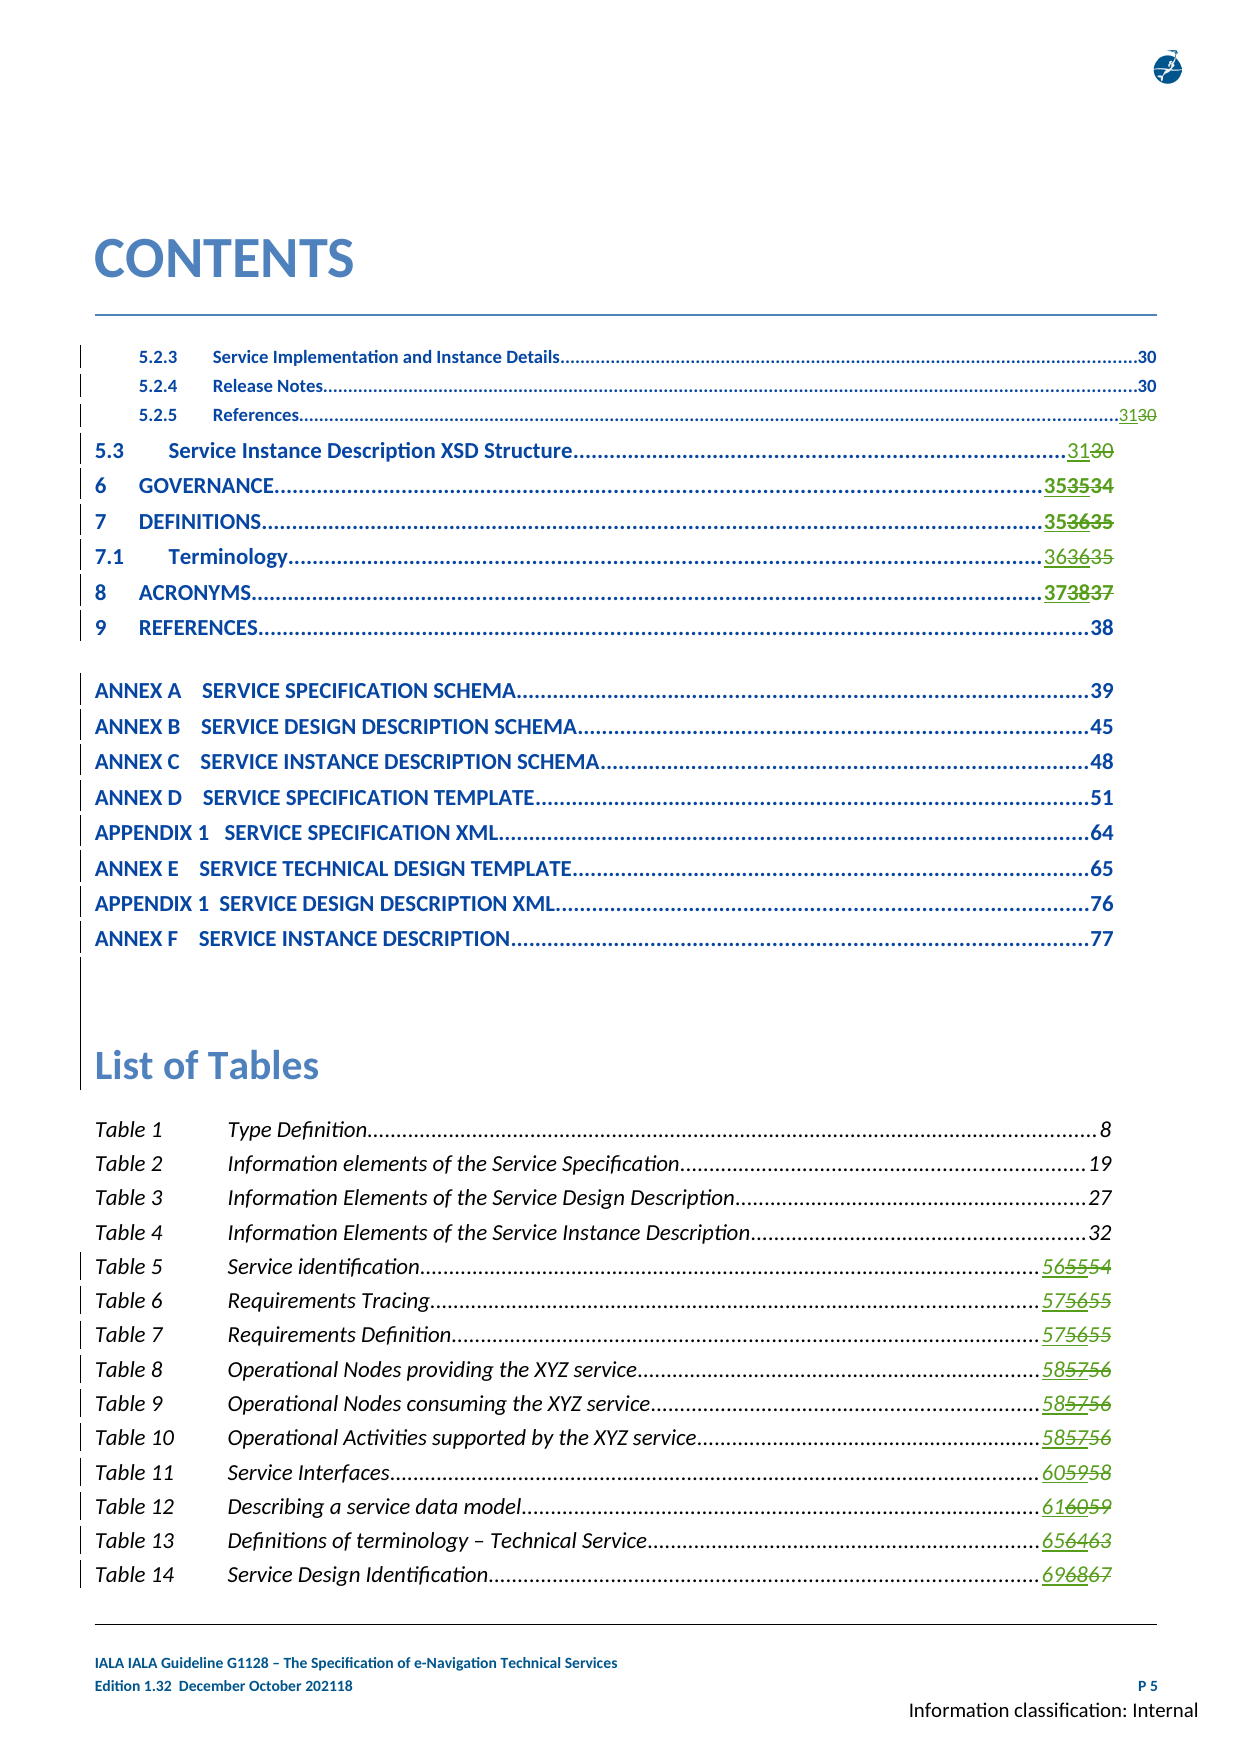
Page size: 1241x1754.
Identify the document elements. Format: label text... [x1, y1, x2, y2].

text APPENDIX 1 SERVICE SPECIFICATION XML 64 [94, 815, 1113, 846]
text ANNEX B SERVICE DESIGN DESCRIPTION SCHEMA 45 [94, 709, 1113, 740]
text 9 REFERENCES 38 [94, 610, 1113, 641]
text ANNEX E SERVICE TECHNICAL DESIGN TEMPLATE 65 [94, 850, 1113, 882]
text 8 ACRONYMS [94, 574, 1113, 606]
picture [1122, 0, 1241, 119]
text Table 5 Service identification [94, 1252, 1113, 1280]
text Table 10 Operational Activities supported by the XYZ service [94, 1423, 1113, 1451]
text Table 7 Requirements Definition [94, 1321, 1113, 1348]
text 6 GOVERNANCE [94, 468, 1113, 499]
text Table 6 Requirements Tracing [94, 1286, 1113, 1314]
text ANNEX C SERVICE INSTANCE DESCRIPTION SCHEMA 48 [94, 744, 1113, 775]
text 5.2.4 Release Notes 30 [139, 374, 1157, 397]
text Table 4 Information Elements of the Service Instance Description 32 [94, 1218, 1113, 1246]
text ANNEX A SERVICE SPECIFICATION SCHEMA 39 [94, 673, 1113, 704]
text Table 9 Operational Nodes consuming the XYZ service [94, 1389, 1113, 1417]
list List of Tables [94, 1039, 1157, 1090]
text ANNEX D SERVICE SPECIFICATION TEMPLATE 51 [94, 779, 1113, 811]
text Table 13 Definitions of terminology – Technical Service [94, 1526, 1113, 1554]
text Table 8 Operational Nodes providing the XYZ service [94, 1355, 1113, 1383]
text 5.3 Service Instance Description XSD Structure [94, 433, 1113, 464]
text ANNEX F SERVICE INSTANCE DESCRIPTION 77 [94, 921, 1113, 952]
text Table 3 Information Elements of the Service Design Description 27 [94, 1183, 1113, 1211]
text APPENDIX 1 SERVICE DESIGN DESCRIPTION XML 76 [94, 886, 1113, 917]
text 7.1 Terminology [94, 539, 1113, 570]
text Table 12 Describing a service data model [94, 1492, 1113, 1520]
text 5.2.5 References [139, 404, 1157, 427]
text Table 1 Type Definition 8 [94, 1115, 1113, 1143]
text 7 DEFINITIONS [94, 504, 1113, 535]
text Table 14 Service Design Identification [94, 1560, 1113, 1588]
text 5.2.3 Service Implementation and Instance Details 30 [139, 345, 1157, 368]
text Table 11 Service Interfaces [94, 1458, 1113, 1486]
text Table 2 Information elements of the Service Specification 19 [94, 1149, 1113, 1177]
